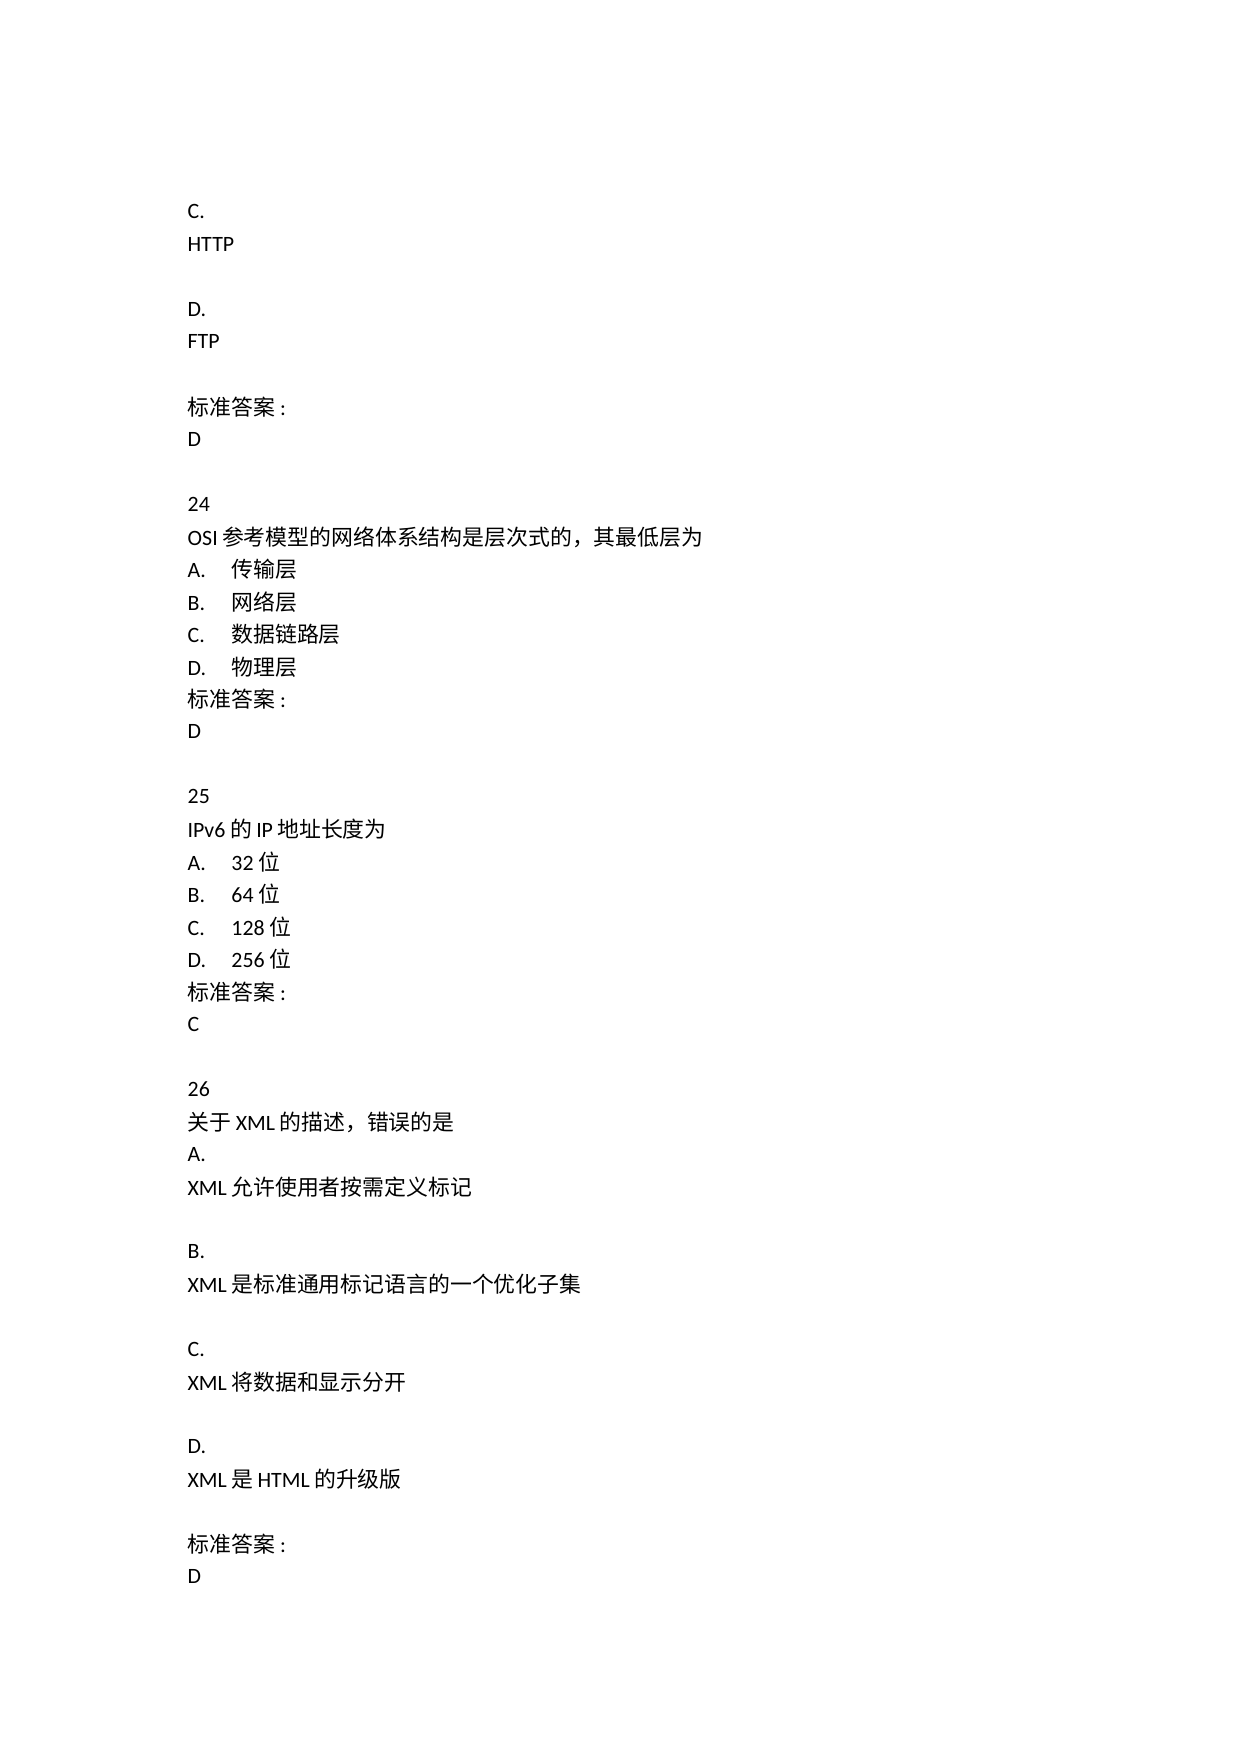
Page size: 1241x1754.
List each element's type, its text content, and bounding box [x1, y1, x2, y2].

text B. [187, 1234, 1053, 1267]
text XML是HTML的升级版 [187, 1462, 1053, 1494]
text FTP [187, 324, 1053, 357]
text D [187, 1559, 1053, 1592]
text D. [187, 1429, 1053, 1462]
text XML允许使用者按需定义标记 [187, 1169, 1053, 1202]
text 标准答案 : [187, 682, 1053, 714]
text A. [187, 1137, 1053, 1169]
text 24 [187, 487, 1053, 519]
text 25 [187, 779, 1053, 812]
text D [187, 714, 1053, 747]
text D. [187, 292, 1053, 324]
text 关于XML的描述，错误的是 [187, 1104, 1053, 1137]
text C [187, 1007, 1053, 1039]
text 标准答案 : [187, 1527, 1053, 1559]
text B. 64位 [187, 877, 1053, 909]
text D. 256位 [187, 942, 1053, 974]
text C. 128位 [187, 909, 1053, 942]
text HTTP [187, 227, 1053, 259]
text 标准答案 : [187, 389, 1053, 422]
text B. 网络层 [187, 584, 1053, 617]
text 标准答案 : [187, 974, 1053, 1007]
text C. [187, 194, 1053, 227]
text IPv6的IP地址长度为 [187, 812, 1053, 844]
text C. [187, 1332, 1053, 1364]
text A. 32位 [187, 844, 1053, 877]
text XML是标准通用标记语言的一个优化子集 [187, 1267, 1053, 1299]
text D. 物理层 [187, 649, 1053, 682]
text A. 传输层 [187, 552, 1053, 584]
text XML将数据和显示分开 [187, 1364, 1053, 1397]
text OSI参考模型的网络体系结构是层次式的，其最低层为 [187, 519, 1053, 552]
text D [187, 422, 1053, 454]
text 26 [187, 1072, 1053, 1104]
text C. 数据链路层 [187, 617, 1053, 649]
